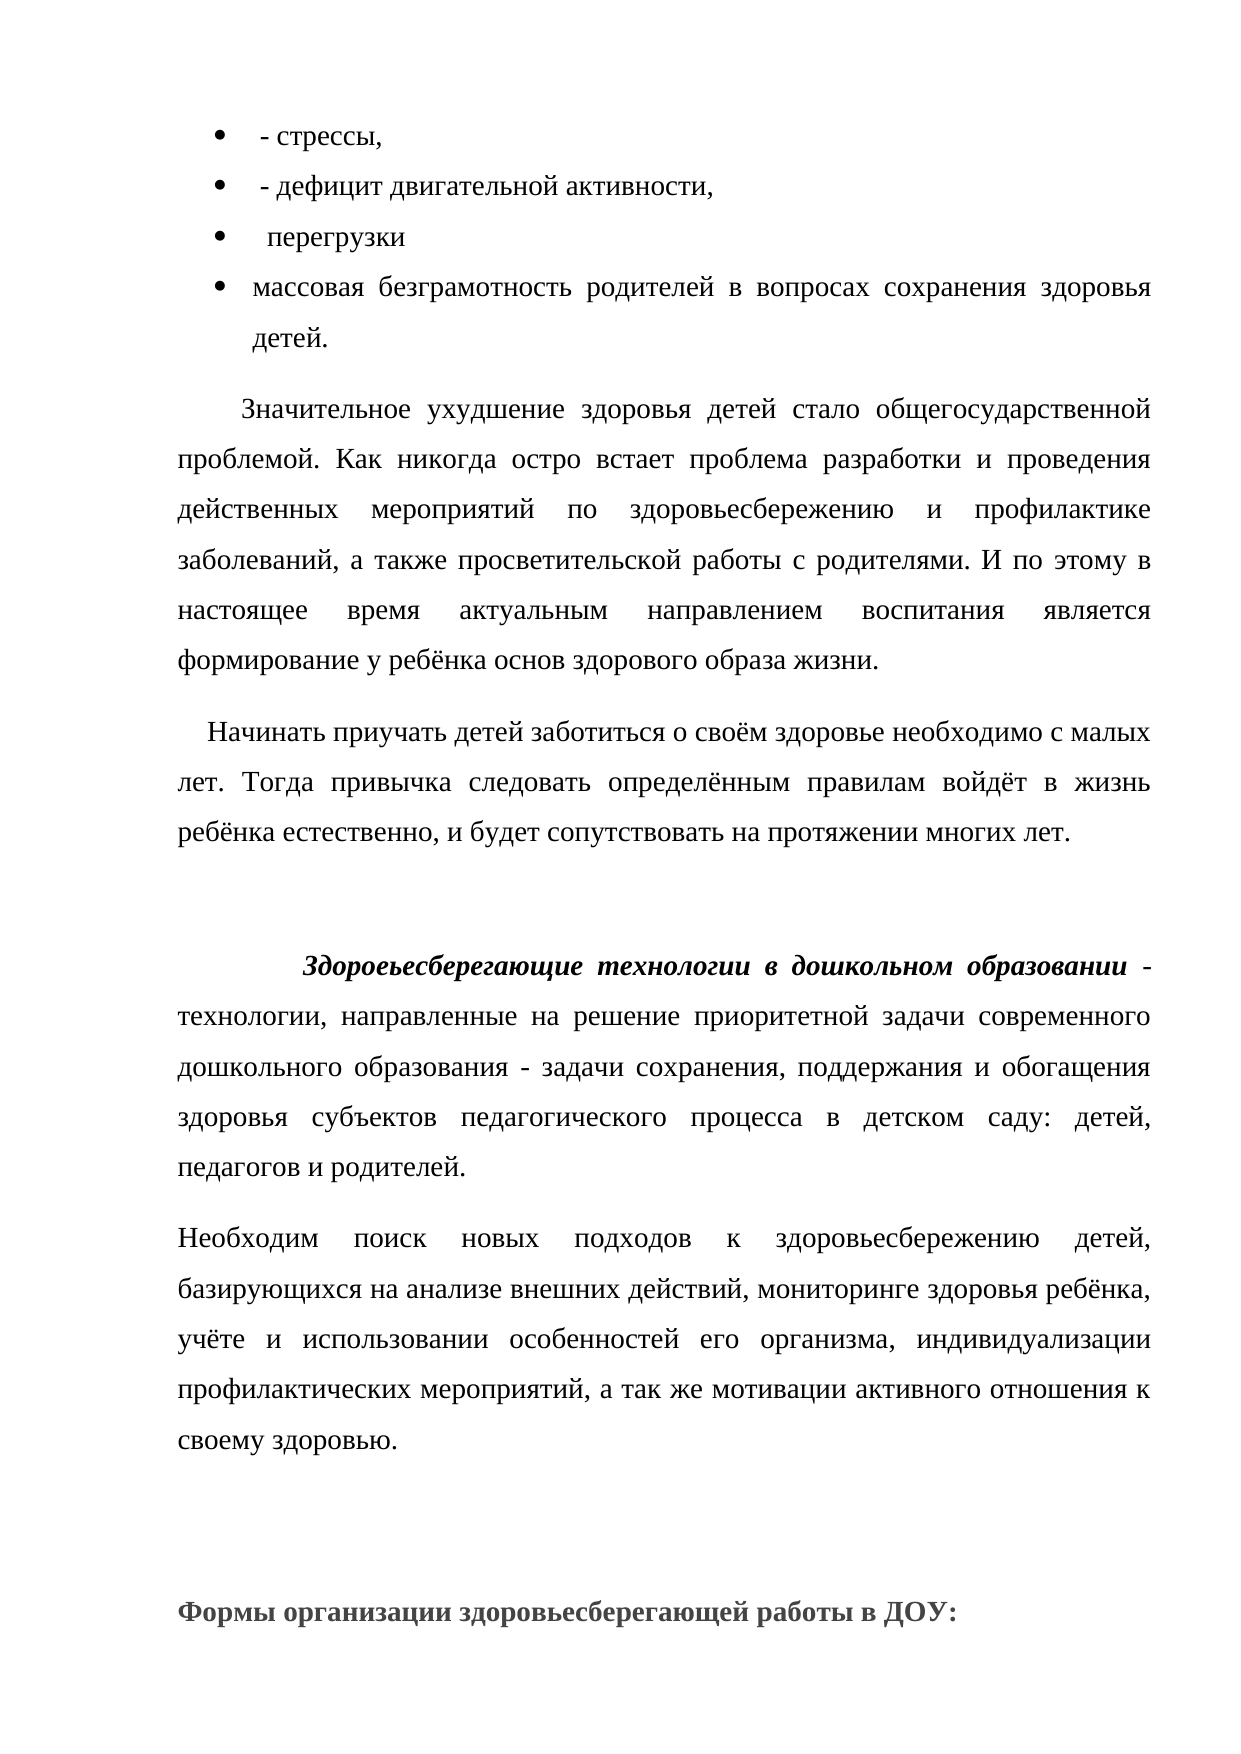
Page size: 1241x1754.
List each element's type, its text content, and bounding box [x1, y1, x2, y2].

list массовая безграмотность родителей в вопросах сохранения здоровья детей. [215, 269, 1152, 353]
text Здороеьесберегающие технологии в дошкольном образовании - технологии, направленные на решение приоритетной задачи современного дошкольного образования - задачи сохранения, поддержания и обогащения здоровья субъектов педагогического процесса в детском саду: детей, педагогов и родителей. [177, 948, 1152, 1183]
text Формы организации здоровьесберегающей работы в ДОУ: [177, 1594, 1152, 1627]
text Начинать приучать детей заботиться о своём здоровье необходимо с малых лет. Тогда привычка следовать определённым правилам войдёт в жизнь ребёнка естественно, и будет сопутствовать на протяжении многих лет. [177, 714, 1152, 848]
list - стрессы, [215, 118, 1152, 152]
list перегрузки [215, 219, 1152, 253]
list - дефицит двигательной активности, [215, 168, 1152, 202]
text Значительное ухудшение здоровья детей стало общегосударственной проблемой. Как никогда остро встает проблема разработки и проведения действенных мероприятий по здоровьесбережению и профилактике заболеваний, а также просветительской работы с родителями. И по этому в настоящее время актуальным направлением воспитания является формирование у ребёнка основ здорового образа жизни. [177, 391, 1152, 676]
text Необходим поиск новых подходов к здоровьесбережению детей, базирующихся на анализе внешних действий, мониторинге здоровья ребёнка, учёте и использовании особенностей его организма, индивидуализации профилактических мероприятий, а так же мотивации активного отношения к своему здоровью. [177, 1221, 1152, 1455]
